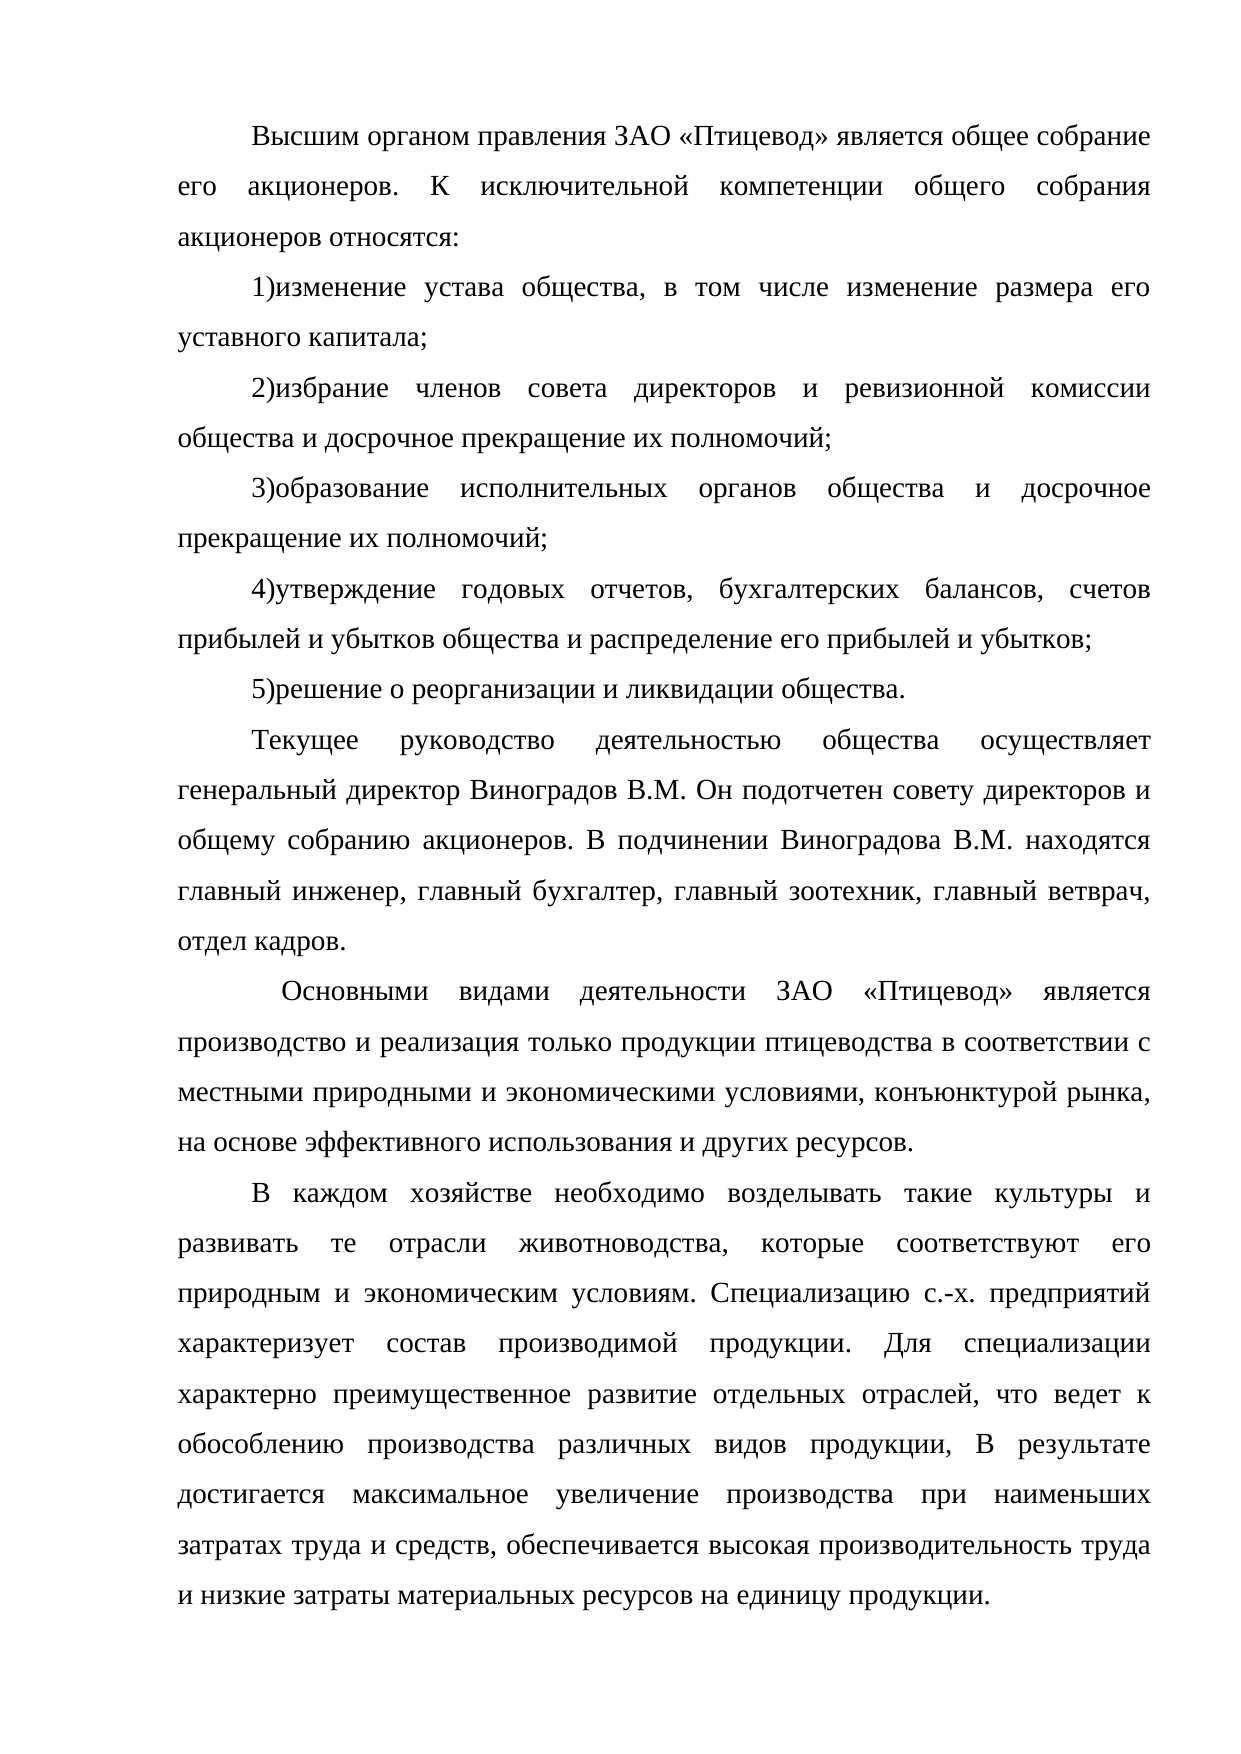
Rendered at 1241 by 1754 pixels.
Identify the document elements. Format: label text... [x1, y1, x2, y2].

text 1)изменение устава общества, в том числе изменение размера его уставного капитала; [177, 269, 1152, 353]
text 4)утверждение годовых отчетов, бухгалтерских балансов, счетов прибылей и убытков общества и распределение его прибылей и убытков; [177, 571, 1152, 655]
text 3)образование исполнительных органов общества и досрочное прекращение их полномочий; [177, 470, 1152, 554]
text В каждом хозяйстве необходимо возделывать такие культуры и развивать те отрасли животноводства, которые соответствуют его природным и экономическим условиям. Специализацию с.-х. предприятий характеризует состав производимой продукции. Для специализации характерно преимущественное развитие отдельных отраслей, что ведет к обособлению производства различных видов продукции, В результате достигается максимальное увеличение производства при наименьших затратах труда и средств, обеспечивается высокая производительность труда и низкие затраты материальных ресурсов на единицу продукции. [177, 1175, 1152, 1611]
text Основными видами деятельности ЗАО «Птицевод» является производство и реализация только продукции птицеводства в соответствии с местными природными и экономическими условиями, конъюнктурой рынка, на основе эффективного использования и других ресурсов. [177, 973, 1152, 1158]
text Текущее руководство деятельностью общества осуществляет генеральный директор Виноградов В.М. Он подотчетен совету директоров и общему собранию акционеров. В подчинении Виноградова В.М. находятся главный инженер, главный бухгалтер, главный зоотехник, главный ветврач, отдел кадров. [177, 722, 1152, 957]
text 5)решение о реорганизации и ликвидации общества. [177, 672, 1152, 705]
text Высшим органом правления ЗАО «Птицевод» является общее собрание его акционеров. К исключительной компетенции общего собрания акционеров относятся: [177, 118, 1152, 252]
text 2)избрание членов совета директоров и ревизионной комиссии общества и досрочное прекращение их полномочий; [177, 370, 1152, 453]
